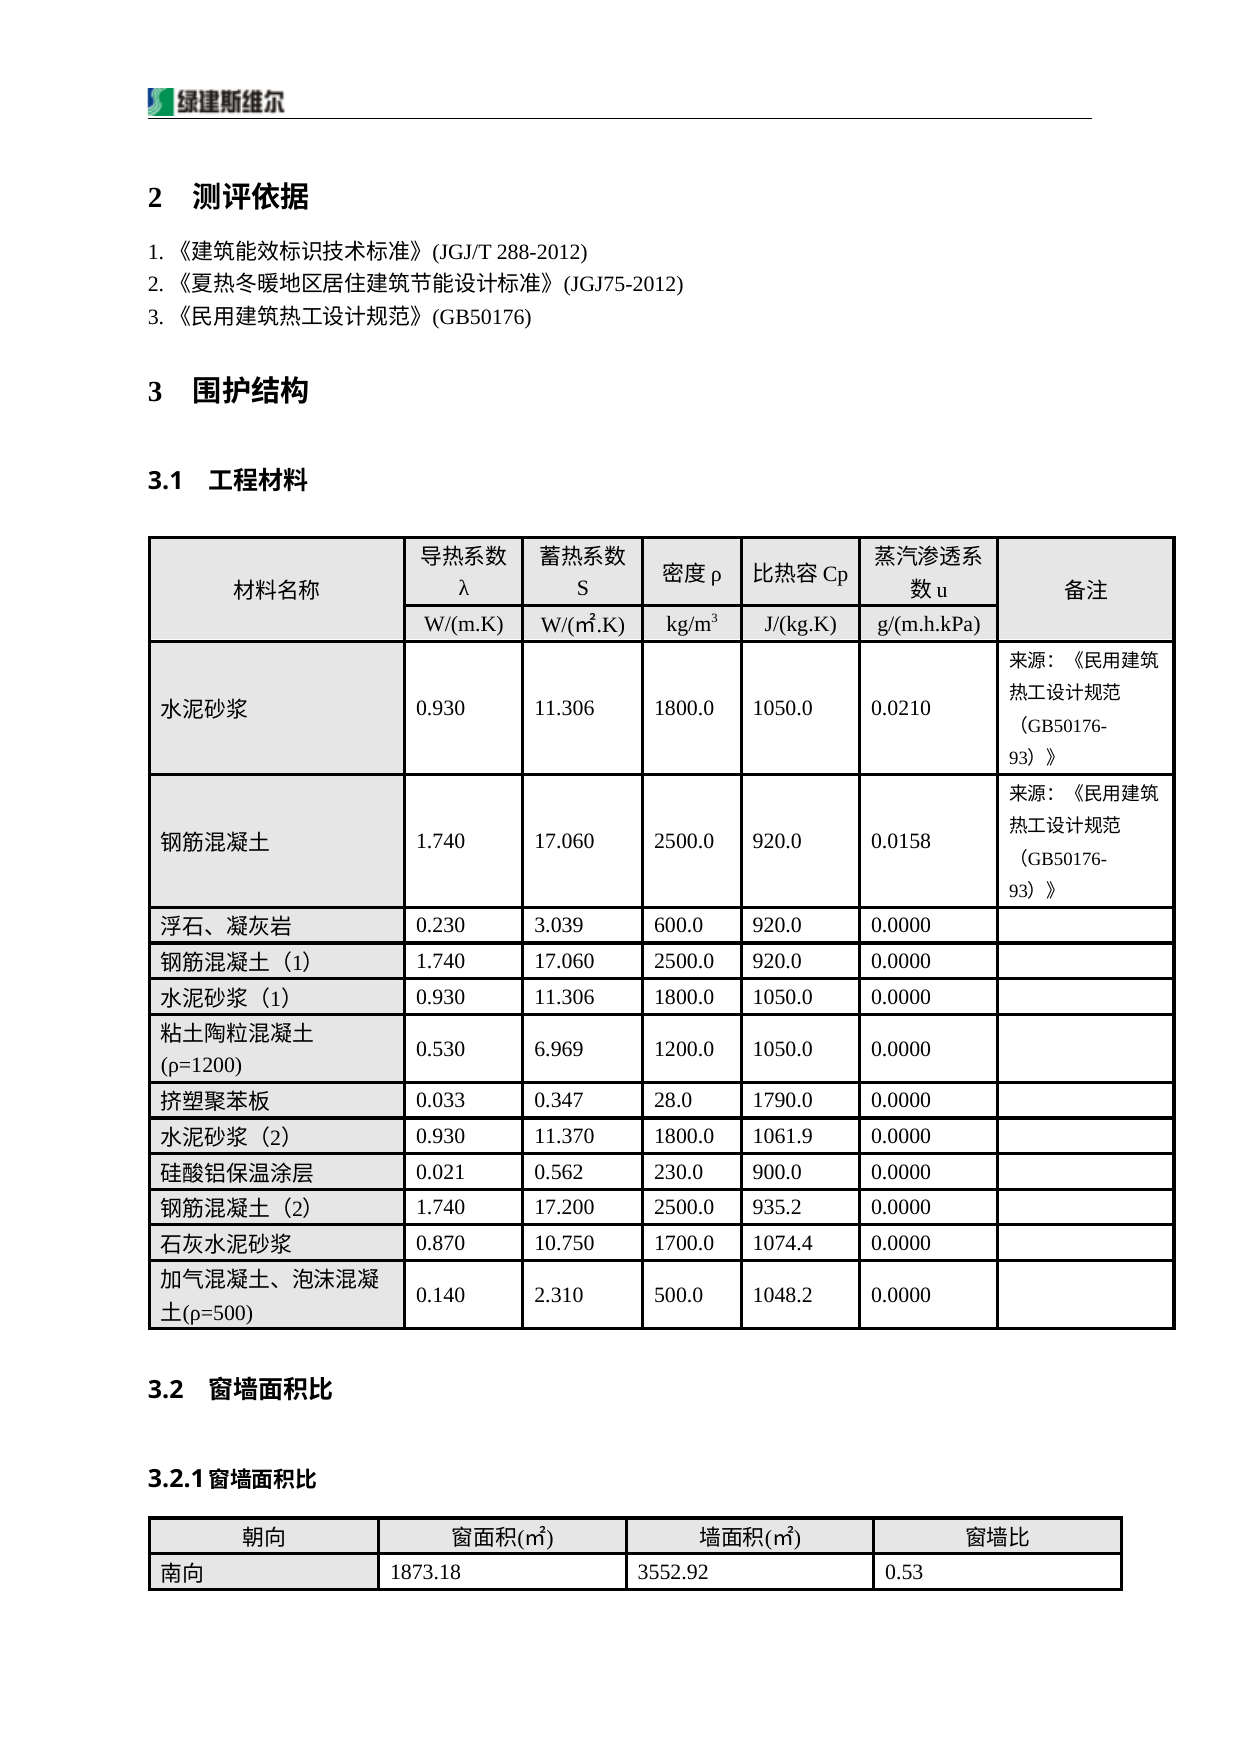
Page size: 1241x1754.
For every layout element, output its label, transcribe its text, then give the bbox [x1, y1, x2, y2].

table_cell 2500.0 [644, 776, 740, 906]
subtitle 围护结构 [148, 356, 1092, 421]
table_cell 0.530 [406, 1016, 521, 1081]
table_cell 11.306 [524, 980, 641, 1013]
table_cell 17.200 [524, 1191, 641, 1223]
subtitle 工程材料 [148, 446, 1092, 511]
table_cell 0.347 [524, 1084, 641, 1116]
table_cell 3552.92 [628, 1555, 872, 1588]
table_cell [999, 1016, 1172, 1081]
table_cell 0.0210 [861, 643, 996, 773]
table_header 蒸汽渗透系数u [861, 539, 996, 604]
table_cell 0.0000 [861, 1262, 996, 1327]
table_cell W/(m.K) [406, 607, 521, 639]
text 1. 《建筑能效标识技术标准》(JGJ/T 288-2012) [148, 233, 1092, 266]
table_cell 0.0000 [861, 1120, 996, 1152]
table_cell 硅酸铝保温涂层 [151, 1155, 403, 1188]
table_cell 28.0 [644, 1084, 740, 1116]
table_cell 0.0000 [861, 909, 996, 941]
table_cell 2500.0 [644, 945, 740, 977]
text 3. 《民用建筑热工设计规范》(GB50176) [148, 298, 1092, 331]
table_cell kg/m3 [644, 607, 740, 639]
table_cell 11.370 [524, 1120, 641, 1152]
table_cell 17.060 [524, 945, 641, 977]
table_cell 水泥砂浆（1） [151, 980, 403, 1013]
table_cell 1048.2 [743, 1262, 858, 1327]
table_cell 1800.0 [644, 1120, 740, 1152]
table_cell 0.930 [406, 980, 521, 1013]
table_cell [999, 1120, 1172, 1152]
table_cell 3.039 [524, 909, 641, 941]
table_cell 1.740 [406, 945, 521, 977]
table_cell 0.0000 [861, 980, 996, 1013]
table_cell 1074.4 [743, 1226, 858, 1259]
table_cell 1700.0 [644, 1226, 740, 1259]
table_cell 920.0 [743, 945, 858, 977]
table_cell 0.562 [524, 1155, 641, 1188]
table_cell 水泥砂浆 [151, 643, 403, 773]
subtitle 测评依据 [148, 162, 1092, 227]
table_header 导热系数λ [406, 539, 521, 604]
table_cell 粘土陶粒混凝土(ρ=1200) [151, 1016, 403, 1081]
table_cell 加气混凝土、泡沫混凝土(ρ=500) [151, 1262, 403, 1327]
table_cell [999, 980, 1172, 1013]
table_cell 水泥砂浆（2） [151, 1120, 403, 1152]
table_cell 1800.0 [644, 980, 740, 1013]
table_cell 900.0 [743, 1155, 858, 1188]
table_cell 10.750 [524, 1226, 641, 1259]
table_cell 1200.0 [644, 1016, 740, 1081]
table_cell J/(kg.K) [743, 607, 858, 639]
subtitle 窗墙面积比 [148, 1445, 1092, 1510]
table_cell 1790.0 [743, 1084, 858, 1116]
table_cell 0.0000 [861, 1226, 996, 1259]
table_cell 0.230 [406, 909, 521, 941]
table_cell [999, 1155, 1172, 1188]
table_cell 920.0 [743, 776, 858, 906]
table_header 朝向 [151, 1520, 377, 1552]
table_cell 17.060 [524, 776, 641, 906]
table_cell 0.930 [406, 643, 521, 773]
table_cell 0.53 [875, 1555, 1120, 1588]
table_cell 0.0158 [861, 776, 996, 906]
table_cell 500.0 [644, 1262, 740, 1327]
table_cell 1061.9 [743, 1120, 858, 1152]
table_cell 0.0000 [861, 1191, 996, 1223]
table_cell 0.0000 [861, 1155, 996, 1188]
table_cell 1050.0 [743, 643, 858, 773]
table_cell g/(m.h.kPa) [861, 607, 996, 639]
table_cell 石灰水泥砂浆 [151, 1226, 403, 1259]
table_cell 2500.0 [644, 1191, 740, 1223]
table_cell 来源：《民用建筑热工设计规范（GB50176-93）》 [999, 643, 1172, 773]
table_cell [999, 1084, 1172, 1116]
table_cell 2.310 [524, 1262, 641, 1327]
table_header 窗面积(㎡) [380, 1520, 625, 1552]
table_header 密度ρ [644, 539, 740, 604]
table_cell 0.033 [406, 1084, 521, 1116]
text 2. 《夏热冬暖地区居住建筑节能设计标准》(JGJ75-2012) [148, 266, 1092, 298]
table_cell [999, 1191, 1172, 1223]
table_cell 1800.0 [644, 643, 740, 773]
table_cell 230.0 [644, 1155, 740, 1188]
table_cell [999, 1262, 1172, 1327]
table_cell 0.140 [406, 1262, 521, 1327]
table_cell 0.0000 [861, 945, 996, 977]
table_cell 来源：《民用建筑热工设计规范（GB50176-93）》 [999, 776, 1172, 906]
table_header 墙面积(㎡) [628, 1520, 872, 1552]
table_header 备注 [999, 539, 1172, 639]
table_cell 1050.0 [743, 1016, 858, 1081]
table_header 窗墙比 [875, 1520, 1120, 1552]
table_cell 钢筋混凝土 [151, 776, 403, 906]
table_cell [999, 945, 1172, 977]
table_cell W/(㎡.K) [524, 607, 641, 639]
table_cell 0.0000 [861, 1084, 996, 1116]
table_cell 钢筋混凝土（1） [151, 945, 403, 977]
table_cell 0.930 [406, 1120, 521, 1152]
table_cell [999, 1226, 1172, 1259]
table_cell 挤塑聚苯板 [151, 1084, 403, 1116]
table_cell 920.0 [743, 909, 858, 941]
picture [147, 88, 288, 116]
table_cell 600.0 [644, 909, 740, 941]
table_cell 南向 [151, 1555, 377, 1588]
table_cell 1050.0 [743, 980, 858, 1013]
table_cell 0.021 [406, 1155, 521, 1188]
table_cell 6.969 [524, 1016, 641, 1081]
table_header 蓄热系数S [524, 539, 641, 604]
table_cell 钢筋混凝土（2） [151, 1191, 403, 1223]
subtitle 窗墙面积比 [148, 1355, 1092, 1420]
table_cell 1.740 [406, 776, 521, 906]
table_cell 1.740 [406, 1191, 521, 1223]
table_cell 0.0000 [861, 1016, 996, 1081]
table_header 材料名称 [151, 539, 403, 639]
table_cell 935.2 [743, 1191, 858, 1223]
table_cell 11.306 [524, 643, 641, 773]
table_header 比热容Cp [743, 539, 858, 604]
table_cell 0.870 [406, 1226, 521, 1259]
table_cell 浮石、凝灰岩 [151, 909, 403, 941]
table_cell 1873.18 [380, 1555, 625, 1588]
table_cell [999, 909, 1172, 941]
